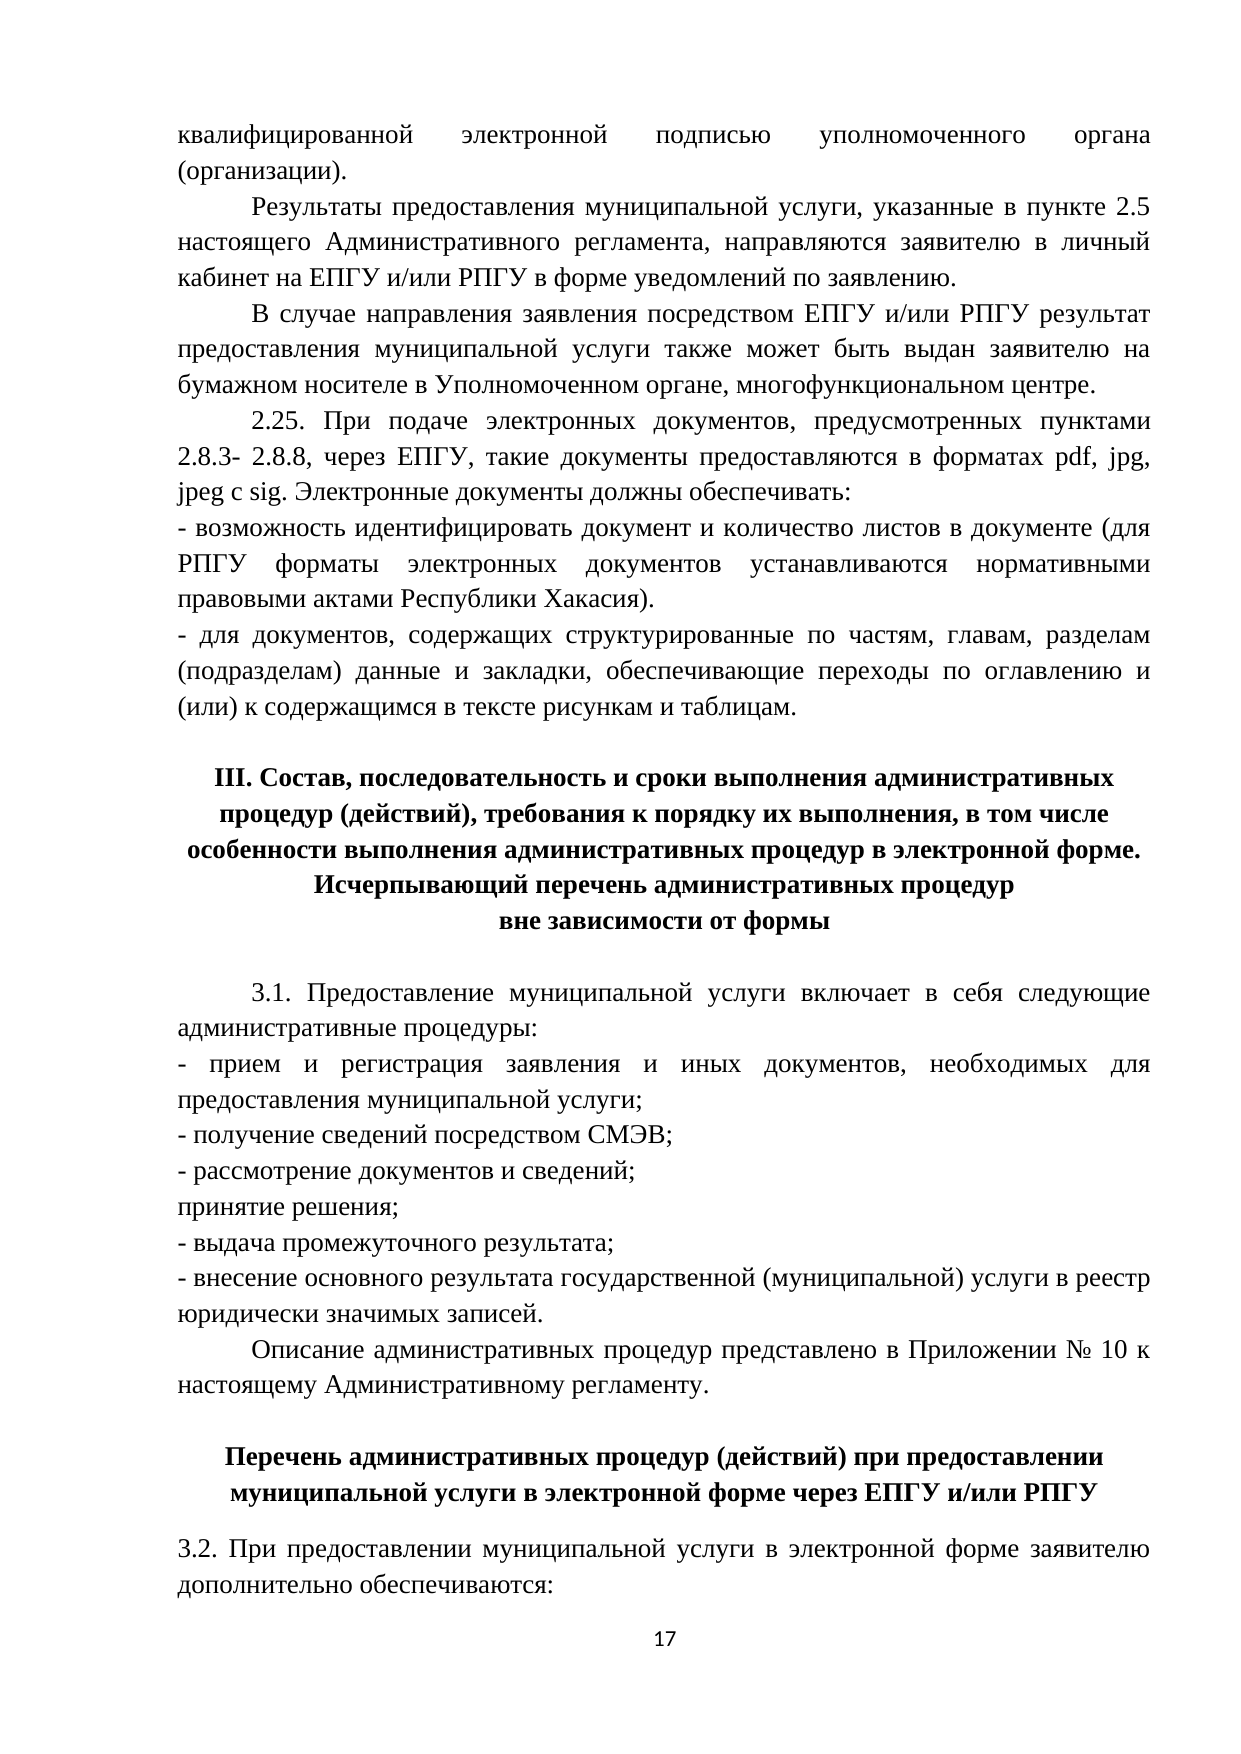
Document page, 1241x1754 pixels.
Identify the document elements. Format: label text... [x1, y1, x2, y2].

text - получение сведений посредством СМЭВ; [177, 1118, 1152, 1150]
text вне зависимости от формы [177, 904, 1152, 935]
text Результаты предоставления муниципальной услуги, указанные в пункте 2.5 настоящего Административного регламента, направляются заявителю в личный кабинет на ЕПГУ и/или РПГУ в форме уведомлений по заявлению. [177, 189, 1152, 292]
text 3.2. При предоставлении муниципальной услуги в электронной форме заявителю дополнительно обеспечиваются: [177, 1532, 1152, 1599]
text Перечень административных процедур (действий) при предоставлении муниципальной услуги в электронной форме через ЕПГУ и/или РПГУ [177, 1440, 1152, 1507]
text 3.1. Предоставление муниципальной услуги включает в себя следующие административные процедуры: [177, 976, 1152, 1042]
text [177, 118, 1152, 185]
text - для документов, содержащих структурированные по частям, главам, разделам (подразделам) данные и закладки, обеспечивающие переходы по оглавлению и (или) к содержащимся в тексте рисункам и таблицам. [177, 618, 1152, 721]
text 2.25. При подаче электронных документов, предусмотренных пунктами 2.8.3- 2.8.8, через ЕПГУ, такие документы предоставляются в форматах pdf, jpg, jpeg с sig. Электронные документы должны обеспечивать: [177, 404, 1152, 507]
text - рассмотрение документов и сведений; [177, 1154, 1152, 1185]
text III. Состав, последовательность и сроки выполнения административных процедур (действий), требования к порядку их выполнения, в том числе особенности выполнения административных процедур в электронной форме. Исчерпывающий перечень административных процедур [177, 761, 1152, 899]
text В случае направления заявления посредством ЕПГУ и/или РПГУ результат предоставления муниципальной услуги также может быть выдан заявителю на бумажном носителе в Уполномоченном органе, многофункциональном центре. [177, 297, 1152, 399]
text - внесение основного результата государственной (муниципальной) услуги в реестр юридически значимых записей. [177, 1261, 1152, 1328]
text - возможность идентифицировать документ и количество листов в документе (для РПГУ форматы электронных документов устанавливаются нормативными правовыми актами Республики Хакасия). [177, 511, 1152, 614]
text Описание административных процедур представлено в Приложении № 10 к настоящему Административному регламенту. [177, 1333, 1152, 1400]
text принятие решения; [177, 1190, 1152, 1221]
text - выдача промежуточного результата; [177, 1226, 1152, 1257]
text - прием и регистрация заявления и иных документов, необходимых для предоставления муниципальной услуги; [177, 1047, 1152, 1114]
